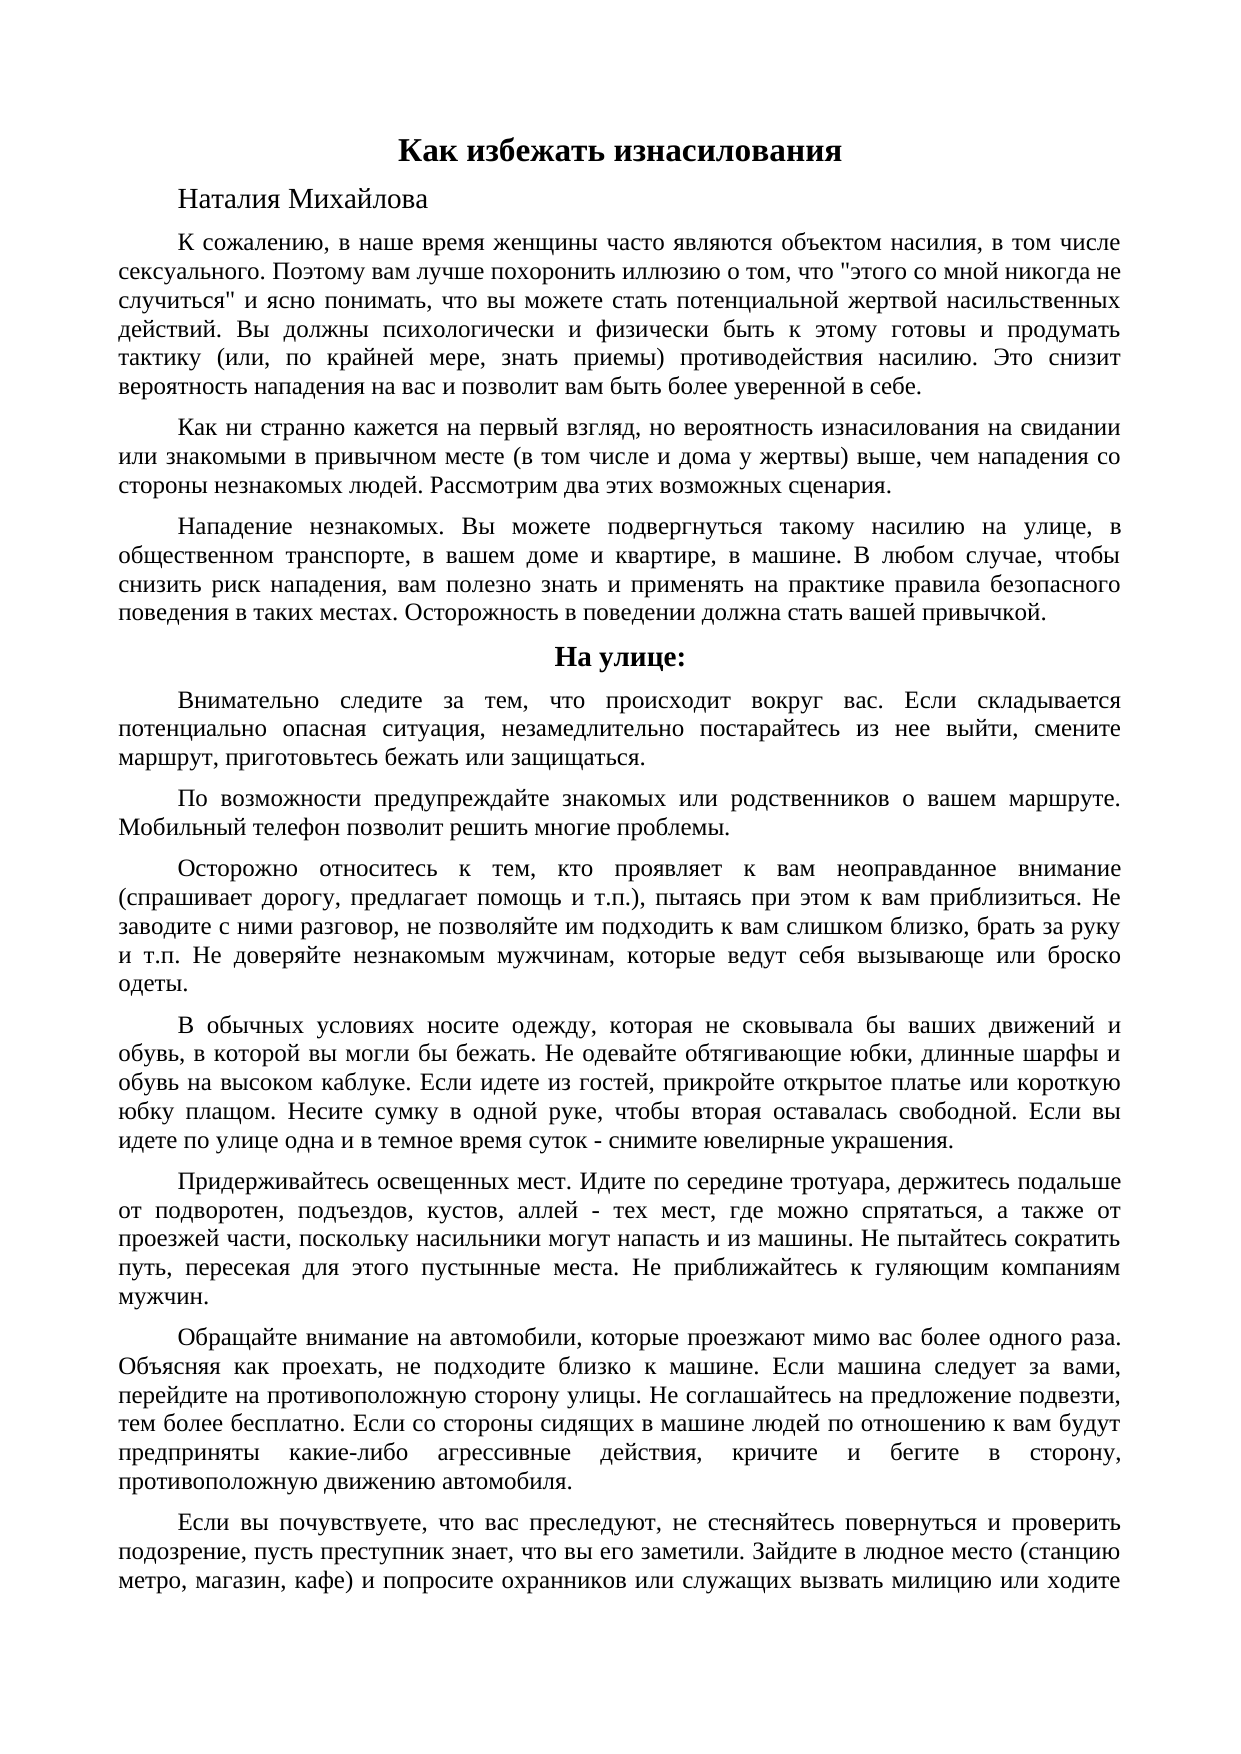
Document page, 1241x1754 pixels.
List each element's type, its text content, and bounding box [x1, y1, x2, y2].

text К сожалению, в наше время женщины часто являются объектом насилия, в том числе сексуального. Поэтому вам лучше похоронить иллюзию о том, что "этого со мной никогда не случиться" и ясно понимать, что вы можете стать потенциальной жертвой насильственных действий. Вы должны психологически и физически быть к этому готовы и продумать тактику (или, по крайней мере, знать приемы) противодействия насилию. Это снизит вероятность нападения на вас и позволит вам быть более уверенной в себе. [118, 227, 1122, 400]
text Нападение незнакомых. Вы можете подвергнуться такому насилию на улице, в общественном транспорте, в вашем доме и квартире, в машине. В любом случае, чтобы снизить риск нападения, вам полезно знать и применять на практике правила безопасного поведения в таких местах. Осторожность в поведении должна стать вашей привычкой. [118, 511, 1122, 626]
text Внимательно следите за тем, что происходит вокруг вас. Если складывается потенциально опасная ситуация, незамедлительно постарайтесь из нее выйти, смените маршрут, приготовьтесь бежать или защищаться. [118, 685, 1122, 771]
text По возможности предупреждайте знакомых или родственников о вашем маршруте. Мобильный телефон позволит решить многие проблемы. [118, 783, 1122, 841]
text На улице: [118, 639, 1122, 672]
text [118, 1507, 1122, 1593]
text Наталия Михайлова [118, 181, 1122, 215]
text Осторожно относитесь к тем, кто проявляет к вам неоправданное внимание (спрашивает дорогу, предлагает помощь и т.п.), пытаясь при этом к вам приблизиться. Не заводите с ними разговор, не позволяйте им подходить к вам слишком близко, брать за руку и т.п. Не доверяйте незнакомым мужчинам, которые ведут себя вызывающе или броско одеты. [118, 853, 1122, 997]
text Как ни странно кажется на первый взгляд, но вероятность изнасилования на свидании или знакомыми в привычном месте (в том числе и дома у жертвы) выше, чем нападения со стороны незнакомых людей. Рассмотрим два этих возможных сценария. [118, 412, 1122, 499]
text Обращайте внимание на автомобили, которые проезжают мимо вас более одного раза. Объясняя как проехать, не подходите близко к машине. Если машина следует за вами, перейдите на противоположную сторону улицы. Не соглашайтесь на предложение подвезти, тем более бесплатно. Если со стороны сидящих в машине людей по отношению к вам будут предприняты какие-либо агрессивные действия, кричите и бегите в сторону, противоположную движению автомобиля. [118, 1322, 1122, 1495]
text Как избежать изнасилования [118, 131, 1122, 169]
text Придерживайтесь освещенных мест. Идите по середине тротуара, держитесь подальше от подворотен, подъездов, кустов, аллей - тех мест, где можно спрятаться, а также от проезжей части, поскольку насильники могут напасть и из машины. Не пытайтесь сократить путь, пересекая для этого пустынные места. Не приближайтесь к гуляющим компаниям мужчин. [118, 1166, 1122, 1310]
text В обычных условиях носите одежду, которая не сковывала бы ваших движений и обувь, в которой вы могли бы бежать. Не одевайте обтягивающие юбки, длинные шарфы и обувь на высоком каблуке. Если идете из гостей, прикройте открытое платье или короткую юбку плащом. Несите сумку в одной руке, чтобы вторая оставалась свободной. Если вы идете по улице одна и в темное время суток - снимите ювелирные украшения. [118, 1010, 1122, 1153]
